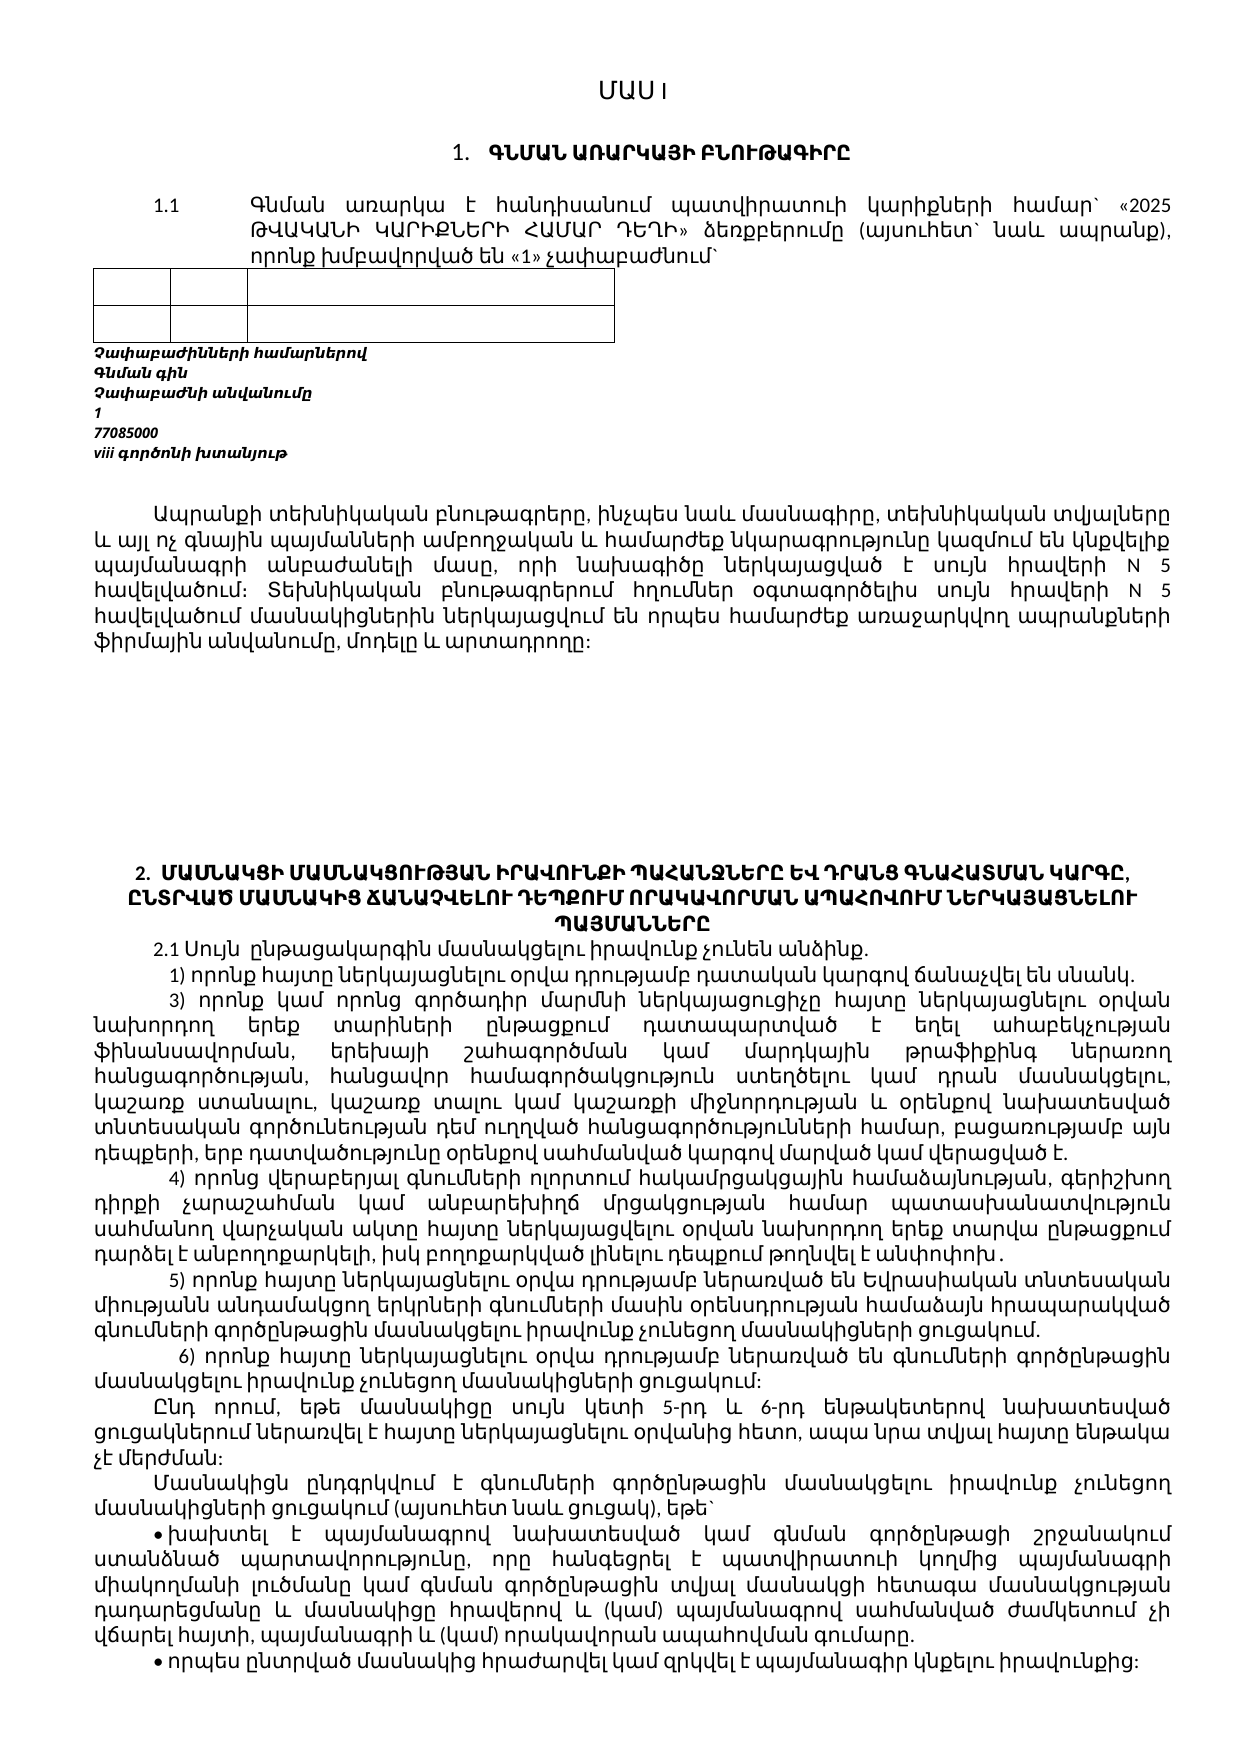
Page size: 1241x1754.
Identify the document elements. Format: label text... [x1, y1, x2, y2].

text Ապրանքի տեխնիկական բնութագրերը, ինչպես նաև մասնագիրը, տեխնիկական տվյալները և այլ ոչ գնային պայմանների ամբողջական և համարժեք նկարագրությունը կազմում են կնքվելիք պայմանագրի անբաժանելի մասը, որի նախագիծը ներկայացված է սույն հրավերի N 5 հավելվածում։ Տեխնիկական բնութագրերում հղումներ օգտագործելիս սույն հրավերի N 5 հավելվածում մասնակիցներին ներկայացվում են որպես համարժեք առաջարկվող ապրանքների ֆիրմային անվանումը, մոդելը և արտադրողը: [94, 501, 1171, 654]
text 2.1 Սույն ընթացակարգին մասնակցելու իրավունք չունեն անձինք. [94, 936, 1171, 962]
text 6) որոնք հայտը ներկայացնելու օրվա դրությամբ ներառված են գնումների գործընթացին մասնակցելու իրավունք չունեցող մասնակիցների ցուցակում: [94, 1343, 1171, 1394]
text 3) որոնք կամ որոնց գործադիր մարմնի ներկայացուցիչը հայտը ներկայացնելու օրվան նախորդող երեք տարիների ընթացքում դատապարտված է եղել ահաբեկչության ֆինանսավորման, երեխայի շահագործման կամ մարդկային թրաֆիքինգ ներառող հանցագործության, հանցավոր համագործակցություն ստեղծելու կամ դրան մասնակցելու, կաշառք ստանալու, կաշառք տալու կամ կաշառքի միջնորդության և օրենքով նախատեսված տնտեսական գործունեության դեմ ուղղված հանցագործությունների համար, բացառությամբ այն դեպքերի, երբ դատվածությունը օրենքով սահմանված կարգով մարված կամ վերացված է. [94, 987, 1171, 1165]
text Մասնակիցն ընդգրկվում է գնումների գործընթացին մասնակցելու իրավունք չունեցող մասնակիցների ցուցակում (այսուհետ նաև ցուցակ), եթե` [94, 1470, 1171, 1521]
text 4) որոնց վերաբերյալ գնումների ոլորտում հակամրցակցային համաձայնության, գերիշխող դիրքի չարաշահման կամ անբարեխիղճ մրցակցության համար պատասխանատվություն սահմանող վարչական ակտը հայտը ներկայացվելու օրվան նախորդող երեք տարվա ընթացքում դարձել է անբողոքարկելի, իսկ բողոքարկված լինելու դեպքում թողնվել է անփոփոխ․ [94, 1165, 1171, 1267]
text 2. ՄԱՍՆԱԿՑԻ ՄԱՍՆԱԿՑՈՒԹՅԱՆ ԻՐԱՎՈՒՆՔԻ ՊԱՀԱՆՋՆԵՐԸ ԵՎ ԴՐԱՆՑ ԳՆԱՀԱՏՄԱՆ ԿԱՐԳԸ, ԸՆՏՐՎԱԾ ՄԱՍՆԱԿԻՑ ՃԱՆԱՉՎԵԼՈՒ ԴԵՊՔՈՒՄ ՈՐԱԿԱՎՈՐՄԱՆ ԱՊԱՀՈՎՈՒՄ ՆԵՐԿԱՅԱՑՆԵԼՈՒ ՊԱՅՄԱՆՆԵՐԸ [94, 860, 1171, 936]
text 5) որոնք հայտը ներկայացնելու օրվա դրությամբ ներառված են Եվրասիական տնտեսական միությանն անդամակցող երկրների գնումների մասին օրենսդրության համաձայն հրապարակված գնումների գործընթացին մասնակցելու իրավունք չունեցող մասնակիցների ցուցակում. [94, 1267, 1171, 1343]
text 1) որոնք հայտը ներկայացնելու օրվա դրությամբ դատական կարգով ճանաչվել են սնանկ. [94, 962, 1171, 987]
list ԳՆՄԱՆ ԱՌԱՐԿԱՅԻ ԲՆՈՒԹԱԳԻՐԸ [131, 136, 1171, 167]
subtitle Գնման առարկա է հանդիսանում պատվիրատուի կարիքների համար` «2025 ԹՎԱԿԱՆԻ ԿԱՐԻՔՆԵՐԻ ՀԱՄԱՐ ԴԵՂԻ» ձեռքբերումը (այսուհետ` նաև ապրանք), որոնք խմբավորված են «1» չափաբաժնում` [153, 192, 1171, 268]
text • խախտել է պայմանագրով նախատեսված կամ գնման գործընթացի շրջանակում ստանձնած պարտավորությունը, որը հանգեցրել է պատվիրատուի կողմից պայմանագրի միակողմանի լուծմանը կամ գնման գործընթացին տվյալ մասնակցի հետագա մասնակցության դադարեցմանը և մասնակիցը հրավերով և (կամ) պայմանագրով սահմանված ժամկետում չի վճարել հայտի, պայմանագրի և (կամ) որակավորան ապահովման գումարը. [94, 1521, 1171, 1648]
text ՄԱՍ I [94, 75, 1171, 106]
text Ընդ որում, եթե մասնակիցը սույն կետի 5-րդ և 6-րդ ենթակետերով նախատեսված ցուցակներում ներառվել է հայտը ներկայացնելու օրվանից հետո, ապա նրա տվյալ հայտը ենթակա չէ մերժման: [94, 1394, 1171, 1470]
text • որպես ընտրված մասնակից հրաժարվել կամ զրկվել է պայմանագիր կնքելու իրավունքից: [94, 1648, 1171, 1673]
